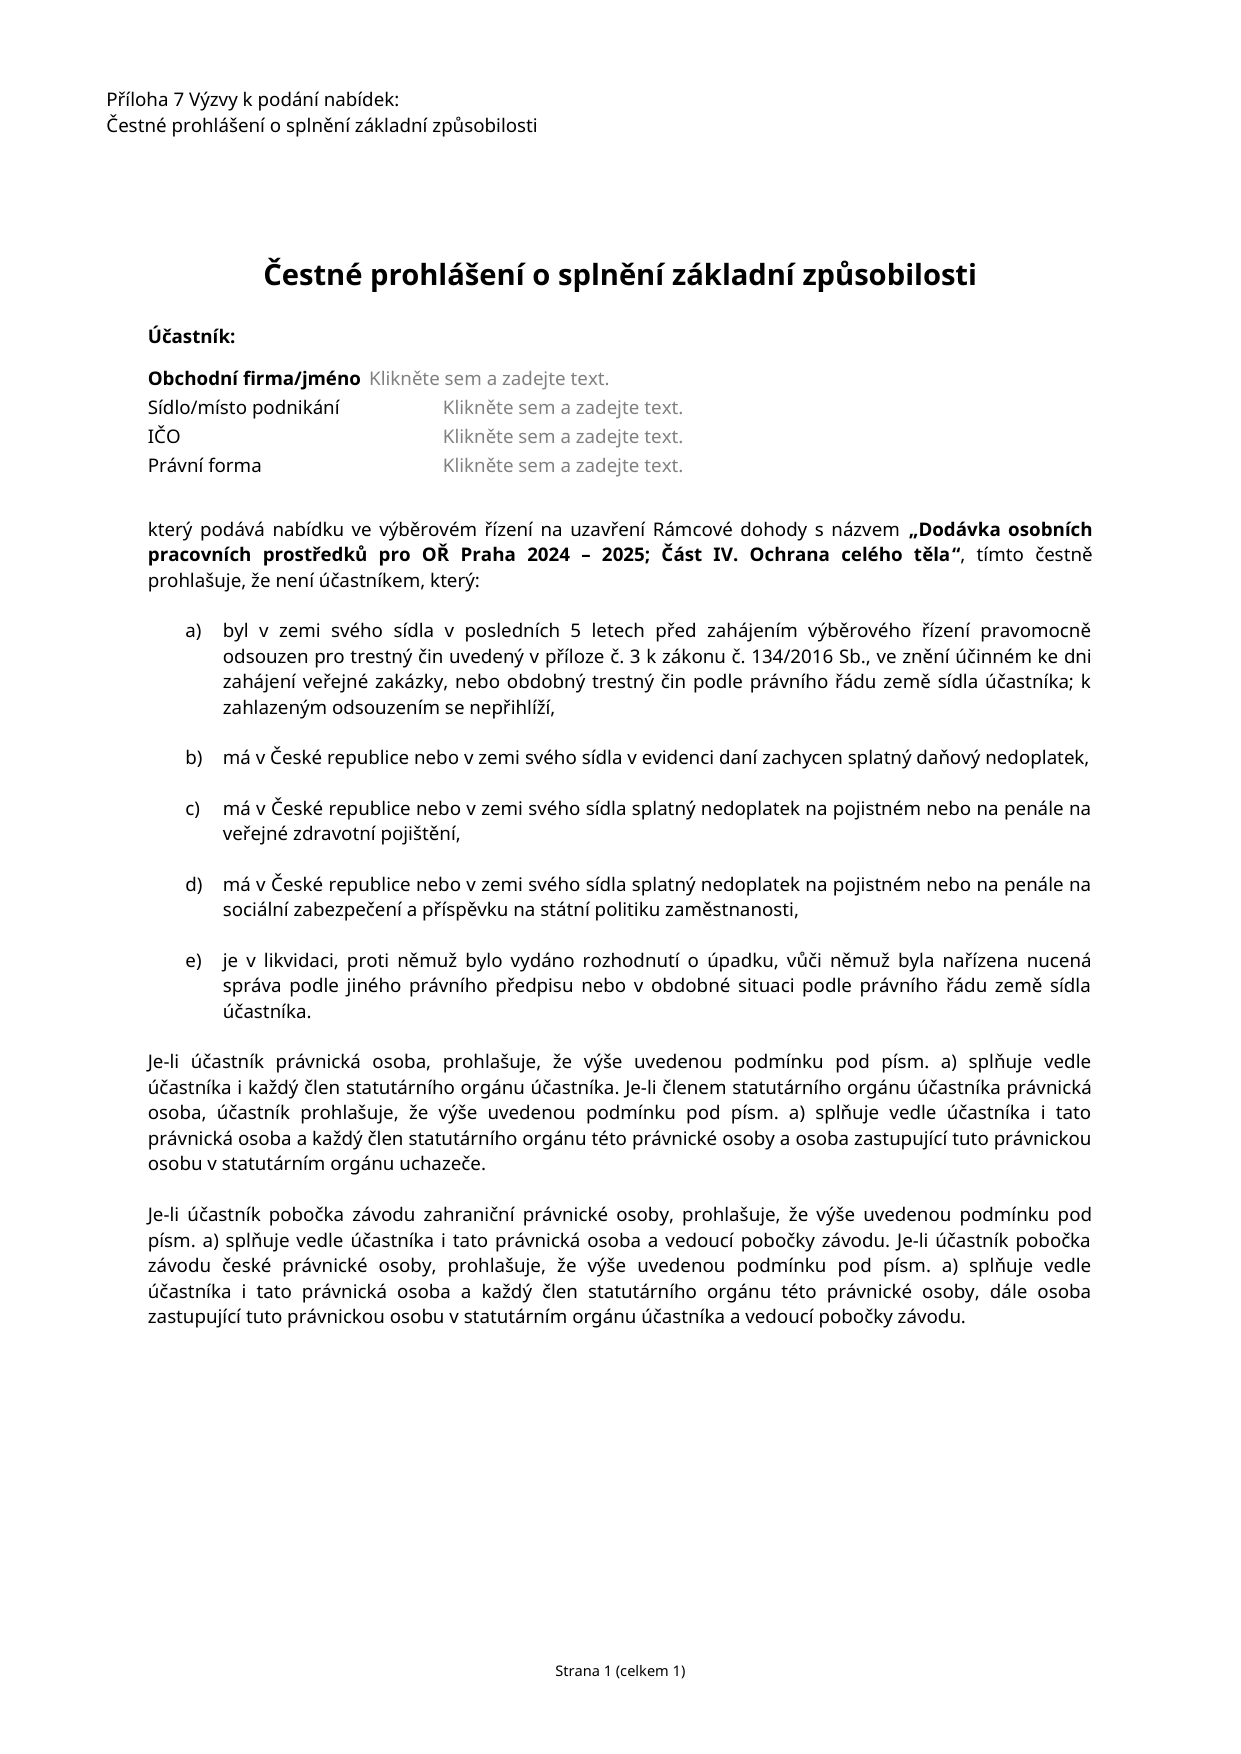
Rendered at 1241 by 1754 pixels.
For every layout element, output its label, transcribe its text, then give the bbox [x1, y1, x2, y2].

text Je-li účastník pobočka závodu zahraniční právnické osoby, prohlašuje, že výše uvedenou podmínku pod písm. a) splňuje vedle účastníka i tato právnická osoba a vedoucí pobočky závodu. Je-li účastník pobočka závodu české právnické osoby, prohlašuje, že výše uvedenou podmínku pod písm. a) splňuje vedle účastníka i tato právnická osoba a každý člen statutárního orgánu této právnické osoby, dále osoba zastupující tuto právnickou osobu v statutárním orgánu účastníka a vedoucí pobočky závodu. [148, 1202, 1093, 1329]
text který podává nabídku ve výběrovém řízení na uzavření Rámcové dohody s názvem „Dodávka osobních pracovních prostředků pro OŘ Praha 2024 – 2025; Část IV. Ochrana celého těla“, tímto čestně prohlašuje, že není účastníkem, který: [148, 516, 1093, 592]
list byl v zemi svého sídla v posledních 5 letech před zahájením výběrového řízení pravomocně odsouzen pro trestný čin uvedený v příloze č. 3 k zákonu č. 134/2016 Sb., ve znění účinném ke dni zahájení veřejné zakázky, nebo obdobný trestný čin podle právního řádu země sídla účastníka; k zahlazeným odsouzením se nepřihlíží, [185, 617, 1093, 719]
text IČO [148, 420, 1093, 449]
text Je-li účastník právnická osoba, prohlašuje, že výše uvedenou podmínku pod písm. a) splňuje vedle účastníka i každý člen statutárního orgánu účastníka. Je-li členem statutárního orgánu účastníka právnická osoba, účastník prohlašuje, že výše uvedenou podmínku pod písm. a) splňuje vedle účastníka i tato právnická osoba a každý člen statutárního orgánu této právnické osoby a osoba zastupující tuto právnickou osobu v statutárním orgánu uchazeče. [148, 1049, 1093, 1176]
text Sídlo/místo podnikání [148, 391, 1093, 420]
list má v České republice nebo v zemi svého sídla splatný nedoplatek na pojistném nebo na penále na sociální zabezpečení a příspěvku na státní politiku zaměstnanosti, [185, 871, 1093, 922]
title Čestné prohlášení o splnění základní způsobilosti [148, 254, 1093, 293]
list je v likvidaci, proti němuž bylo vydáno rozhodnutí o úpadku, vůči němuž byla nařízena nucená správa podle jiného právního předpisu nebo v obdobné situaci podle právního řádu země sídla účastníka. [185, 947, 1093, 1024]
text Obchodní firma/jméno [148, 362, 1093, 391]
text Právní forma [148, 449, 1093, 478]
list má v České republice nebo v zemi svého sídla v evidenci daní zachycen splatný daňový nedoplatek, [185, 744, 1093, 770]
list má v České republice nebo v zemi svého sídla splatný nedoplatek na pojistném nebo na penále na veřejné zdravotní pojištění, [185, 795, 1093, 846]
text Účastník: [148, 318, 1093, 349]
